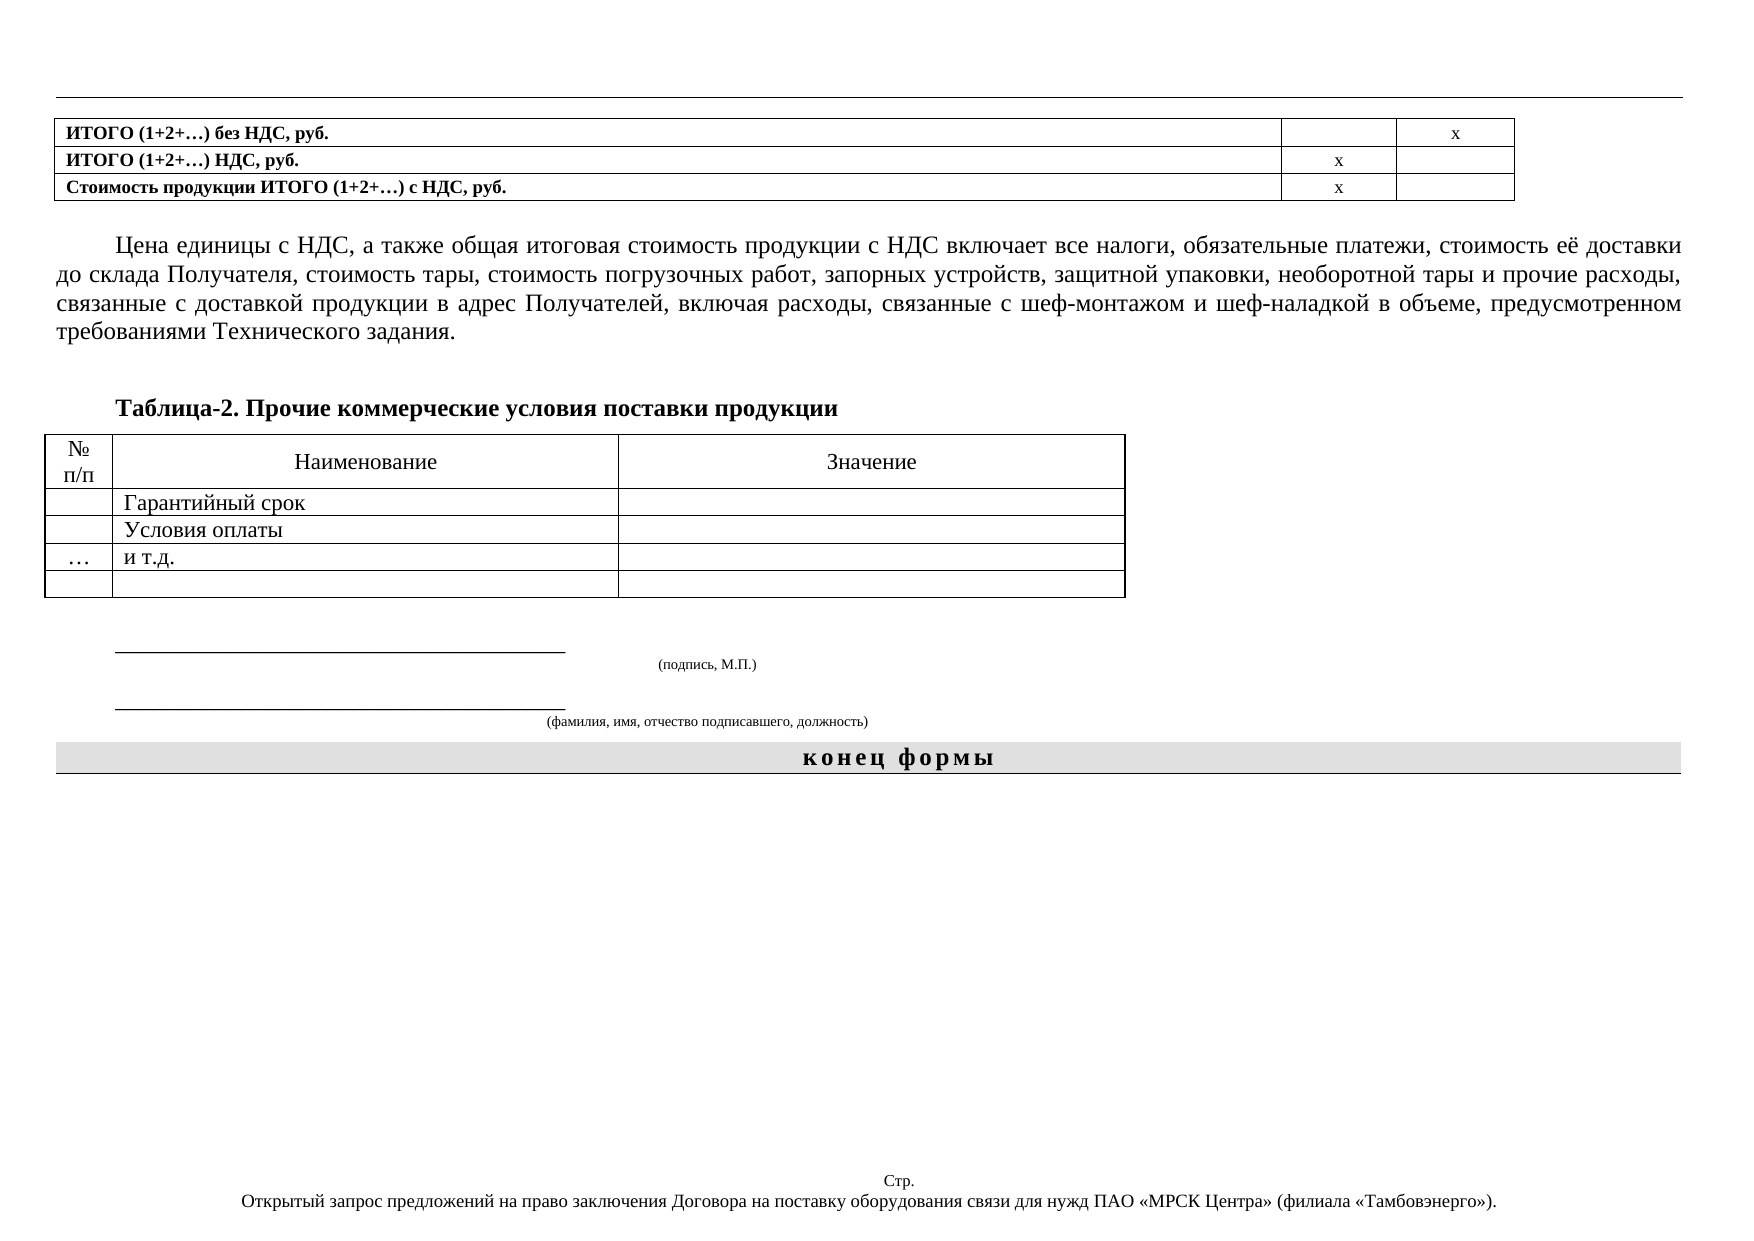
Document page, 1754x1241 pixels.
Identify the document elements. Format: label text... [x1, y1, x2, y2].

table_cell Гарантийный срок [113, 489, 618, 515]
text ____________________________________ [56, 627, 1683, 656]
table_cell ИТОГО (1+2+…) НДС, руб. [55, 147, 1281, 173]
table_cell [1282, 119, 1396, 146]
text (фамилия, имя, отчество подписавшего, должность) [56, 713, 1299, 742]
table_cell [619, 544, 1124, 570]
table_cell х [1282, 147, 1396, 173]
table_cell Условия оплаты [113, 516, 618, 542]
table_header № п/п [46, 435, 112, 488]
table_cell … [46, 544, 112, 570]
text конец формы [56, 742, 1681, 773]
table_cell [619, 571, 1124, 597]
table_cell Стоимость продукции ИТОГО (1+2+…) с НДС, руб. [55, 174, 1281, 200]
text ____________________________________ [56, 684, 1683, 713]
table_header Наименование [113, 435, 618, 488]
text Цена единицы с НДС, а также общая итоговая стоимость продукции с НДС включает все налоги, обязательные платежи, стоимость её доставки до склада Получателя, стоимость тары, стоимость погрузочных работ, запорных устройств, защитной упаковки, необоротной тары и прочие расходы, связанные с доставкой продукции в адрес Получателей, включая расходы, связанные с шеф-монтажом и шеф-наладкой в объеме, предусмотренном требованиями Технического задания. [56, 230, 1683, 345]
table_cell [1397, 147, 1514, 173]
table_cell [1397, 174, 1514, 200]
table_cell [619, 489, 1124, 515]
table_header Значение [619, 435, 1124, 488]
table_cell [46, 571, 112, 597]
table_cell х [1397, 119, 1514, 146]
text Таблица-2. Прочие коммерческие условия поставки продукции [56, 393, 1683, 421]
table_cell [113, 571, 618, 597]
table_cell [46, 516, 112, 542]
text (подпись, М.П.) [56, 656, 1299, 684]
table_cell [619, 516, 1124, 542]
table_cell х [1282, 174, 1396, 200]
table_cell ИТОГО (1+2+…) без НДС, руб. [55, 119, 1281, 146]
table_cell [46, 489, 112, 515]
table_cell и т.д. [113, 544, 618, 570]
